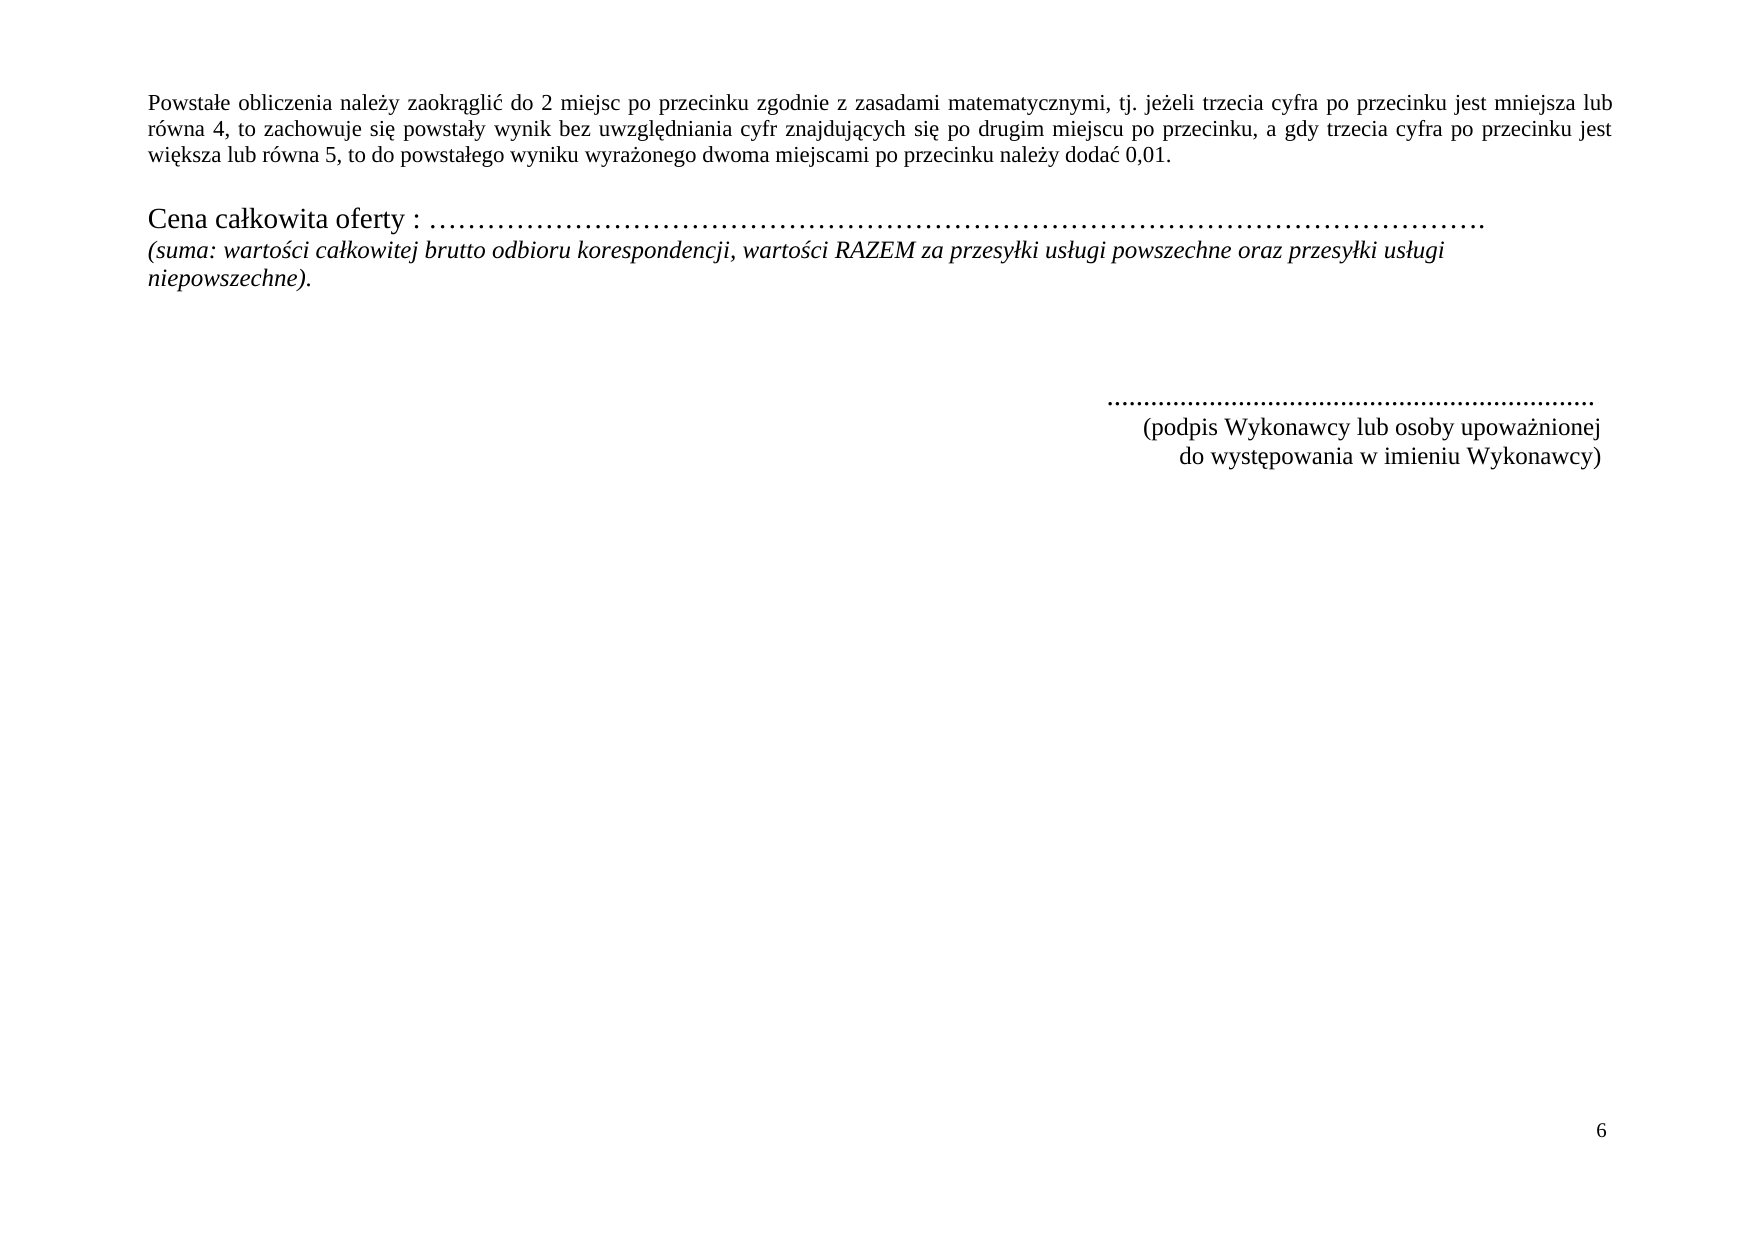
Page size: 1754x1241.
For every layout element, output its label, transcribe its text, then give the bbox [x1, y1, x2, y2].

text do występowania w imieniu Wykonawcy) [154, 441, 1601, 469]
text Cena całkowita oferty : ………………………………………………………………………………………………. [148, 201, 1606, 235]
text (suma: wartości całkowitej brutto odbioru korespondencji, wartości RAZEM za przesyłki usługi powszechne oraz przesyłki usługi niepowszechne). [148, 235, 1606, 292]
text (podpis Wykonawcy lub osoby upoważnionej [154, 412, 1601, 441]
text Powstałe obliczenia należy zaokrąglić do 2 miejsc po przecinku zgodnie z zasadami matematycznymi, tj. jeżeli trzecia cyfra po przecinku jest mniejsza lub równa 4, to zachowuje się powstały wynik bez uwzględniania cyfr znajdujących się po drugim miejscu po przecinku, a gdy trzecia cyfra po przecinku jest większa lub równa 5, to do powstałego wyniku wyrażonego dwoma miejscami po przecinku należy dodać 0,01. [148, 89, 1616, 168]
text ................................................................... [1106, 378, 1606, 412]
